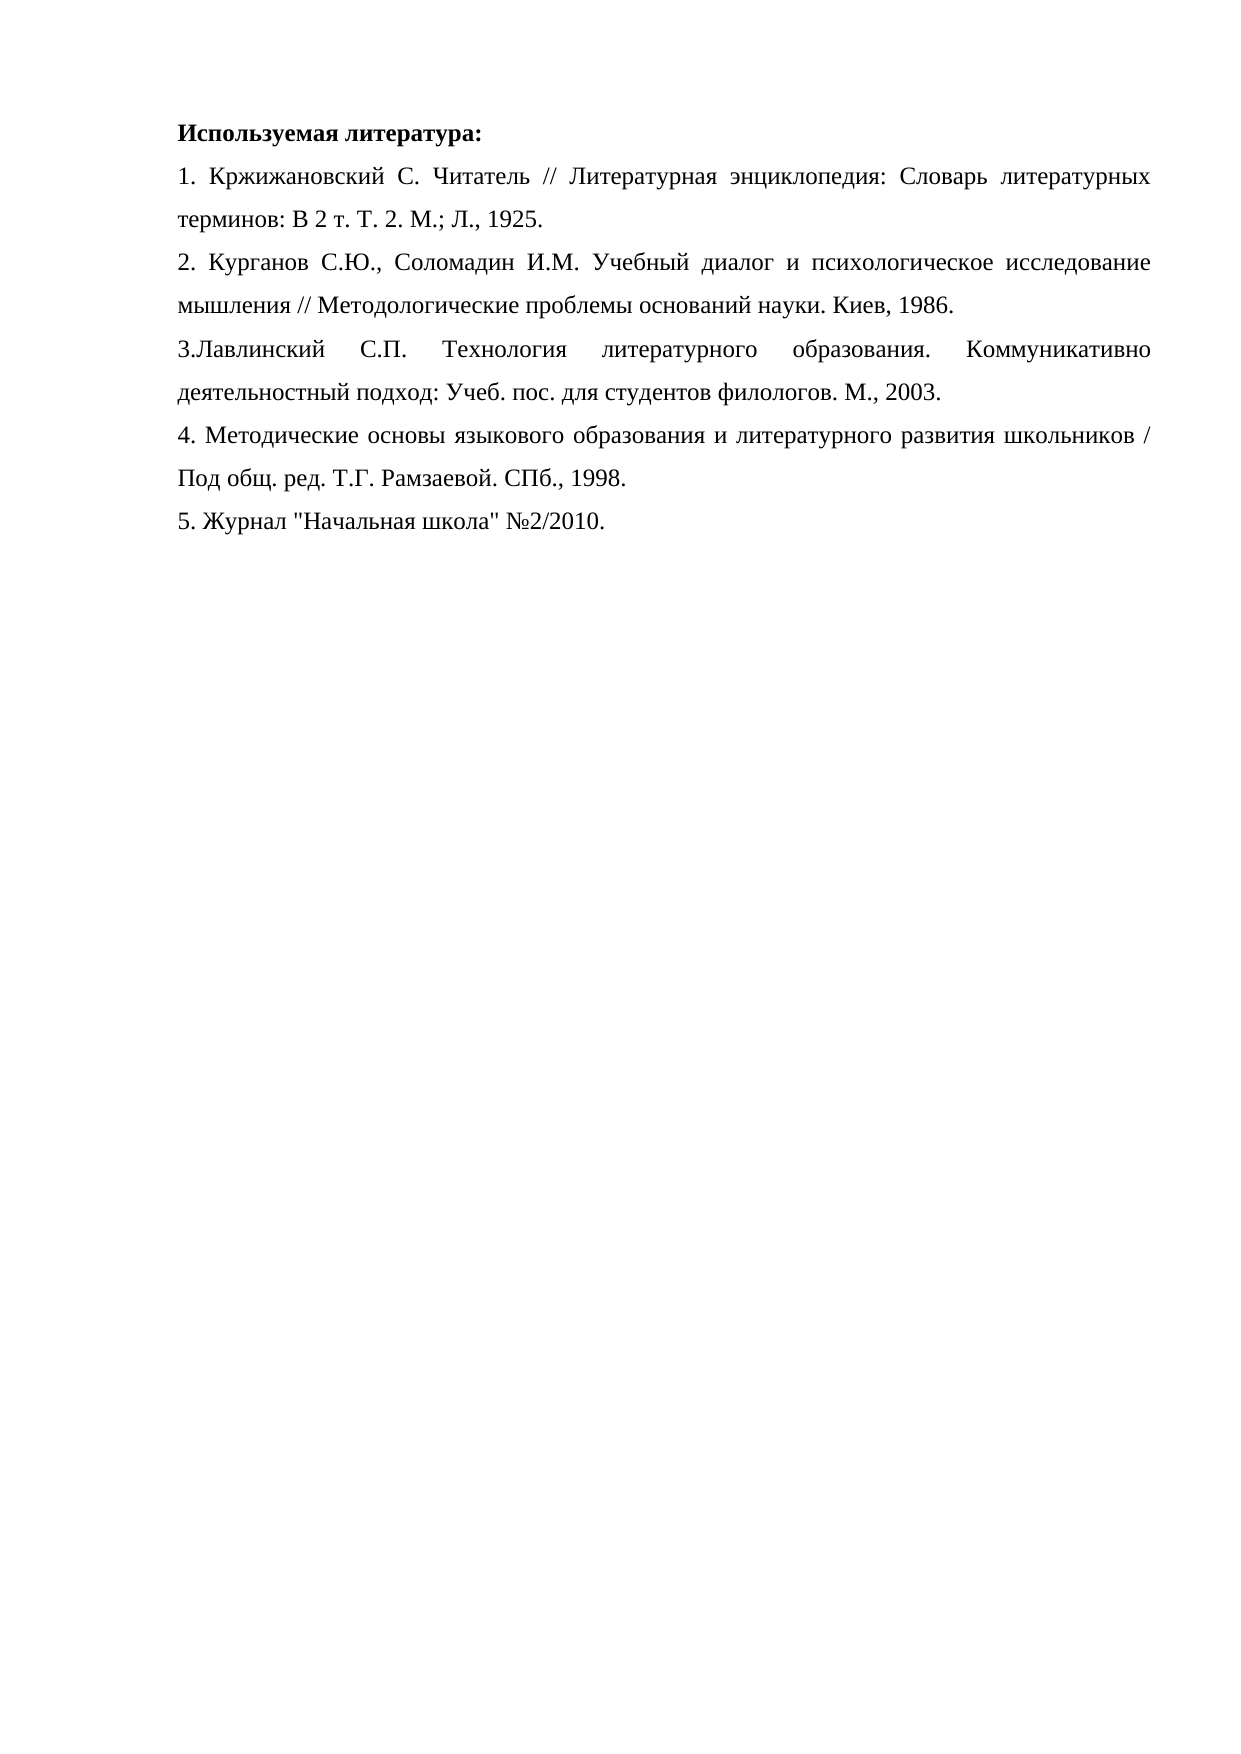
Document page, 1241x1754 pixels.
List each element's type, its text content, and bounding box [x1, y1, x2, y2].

text 3.Лавлинский С.П. Технология литературного образования. Коммуникативно деятельностный подход: Учеб. пос. для студентов филологов. М., 2003. [177, 334, 1152, 406]
text 1. Кржижановский С. Читатель // Литературная энциклопедия: Словарь литературных терминов: В 2 т. Т. 2. М.; Л., 1925. [177, 161, 1152, 233]
text Используемая литература: [177, 118, 1152, 147]
text 2. Курганов С.Ю., Соломадин И.М. Учебный диалог и психологическое исследование мышления // Методологические проблемы оснований науки. Киев, 1986. [177, 247, 1152, 319]
text 4. Методические основы языкового образования и литературного развития школьников / Под общ. ред. Т.Г. Рамзаевой. СПб., 1998. [177, 420, 1152, 492]
subtitle 5. Журнал "Начальная школа" №2/2010. [177, 506, 1152, 535]
